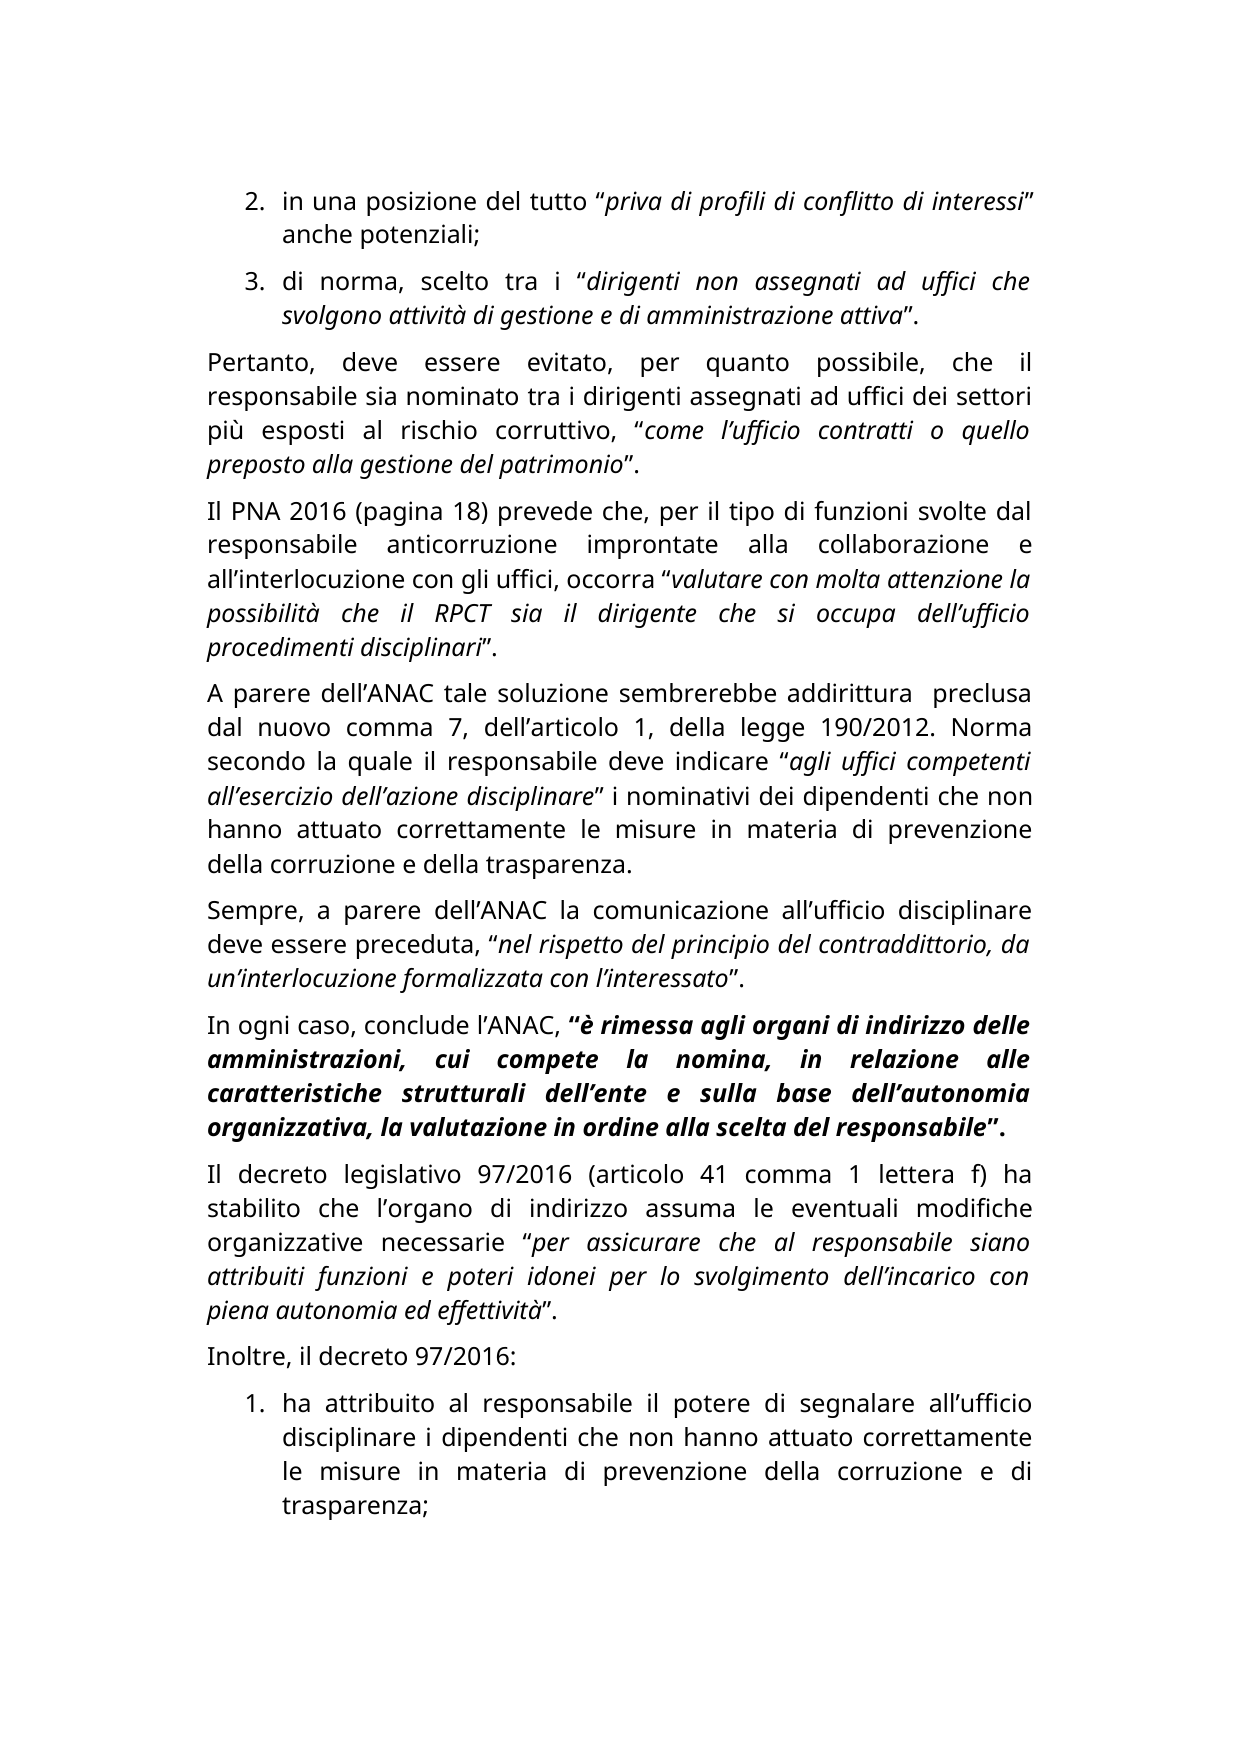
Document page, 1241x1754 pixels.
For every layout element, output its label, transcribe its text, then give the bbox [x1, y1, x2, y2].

text In ogni caso, conclude l’ANAC, “è rimessa agli organi di indirizzo delle amministrazioni, cui compete la nomina, in relazione alle caratteristiche strutturali dell’ente e sulla base dell’autonomia organizzativa, la valutazione in ordine alla scelta del responsabile”. [207, 1007, 1033, 1144]
text Il PNA 2016 (pagina 18) prevede che, per il tipo di funzioni svolte dal responsabile anticorruzione improntate alla collaborazione e all’interlocuzione con gli uffici, occorra “valutare con molta attenzione la possibilità che il RPCT sia il dirigente che si occupa dell’ufficio procedimenti disciplinari”. [207, 493, 1033, 663]
list di norma, scelto tra i “dirigenti non assegnati ad uffici che svolgono attività di gestione e di amministrazione attiva”. [244, 264, 1033, 332]
text Pertanto, deve essere evitato, per quanto possibile, che il responsabile sia nominato tra i dirigenti assegnati ad uffici dei settori più esposti al rischio corruttivo, “come l’ufficio contratti o quello preposto alla gestione del patrimonio”. [207, 344, 1033, 481]
text Inoltre, il decreto 97/2016: [207, 1339, 1033, 1373]
list in una posizione del tutto “priva di profili di conflitto di interessi” anche potenziali; [244, 183, 1033, 251]
text Sempre, a parere dell’ANAC la comunicazione all’ufficio disciplinare deve essere preceduta, “nel rispetto del principio del contraddittorio, da un’interlocuzione formalizzata con l’interessato”. [207, 893, 1033, 995]
text Il decreto legislativo 97/2016 (articolo 41 comma 1 lettera f) ha stabilito che l’organo di indirizzo assuma le eventuali modifiche organizzative necessarie “per assicurare che al responsabile siano attribuiti funzioni e poteri idonei per lo svolgimento dell’incarico con piena autonomia ed effettività”. [207, 1156, 1033, 1327]
list ha attribuito al responsabile il potere di segnalare all’ufficio disciplinare i dipendenti che non hanno attuato correttamente le misure in materia di prevenzione della corruzione e di trasparenza; [244, 1386, 1033, 1522]
text A parere dell’ANAC tale soluzione sembrerebbe addirittura preclusa dal nuovo comma 7, dell’articolo 1, della legge 190/2012. Norma secondo la quale il responsabile deve indicare “agli uffici competenti all’esercizio dell’azione disciplinare” i nominativi dei dipendenti che non hanno attuato correttamente le misure in materia di prevenzione della corruzione e della trasparenza. [207, 676, 1033, 880]
